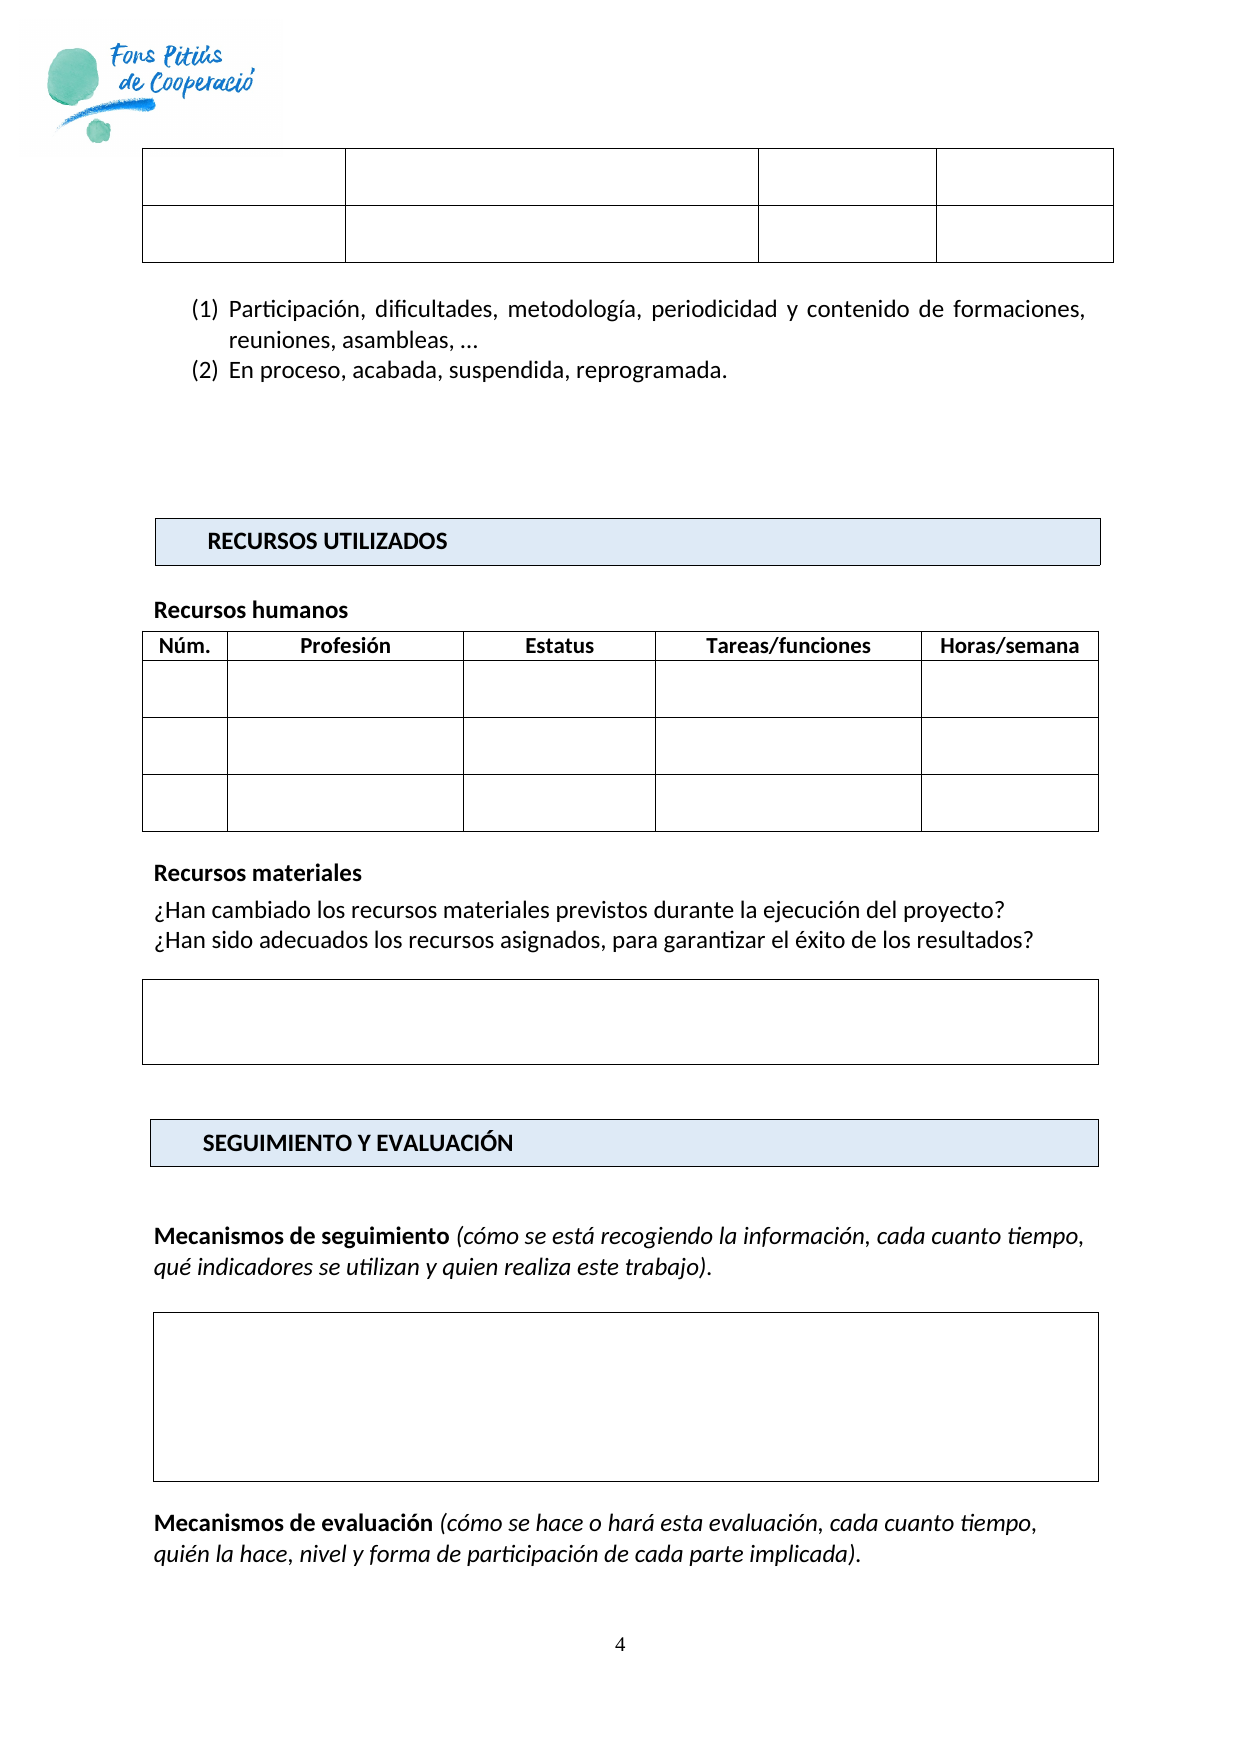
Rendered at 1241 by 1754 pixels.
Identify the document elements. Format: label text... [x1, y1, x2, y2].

subtitle Recursos humanos [153, 594, 1087, 624]
table_cell [759, 206, 936, 262]
list En proceso, acabada, suspendida, reprogramada. [191, 354, 1087, 385]
picture [19, 19, 283, 157]
table_cell [143, 661, 227, 717]
table_cell [228, 661, 463, 717]
table_cell [759, 149, 936, 205]
subtitle Mecanismos de evaluación (cómo se hace o hará esta evaluación, cada cuanto tiempo, quién la hace, nivel y forma de participación de cada parte implicada). [153, 1507, 1087, 1568]
table_cell [143, 149, 345, 205]
table_header [154, 1313, 1098, 1481]
table_cell [464, 661, 655, 717]
table_header [143, 980, 1098, 1064]
table_header Estatus [464, 632, 655, 660]
table_cell [937, 206, 1113, 262]
table_header Horas/semana [922, 632, 1098, 660]
table_cell [656, 718, 921, 774]
table_cell [937, 149, 1113, 205]
table_header Profesión [228, 632, 463, 660]
table_cell [464, 775, 655, 831]
table_cell [143, 718, 227, 774]
table_cell [922, 661, 1098, 717]
table_cell [346, 206, 758, 262]
table_cell [922, 775, 1098, 831]
table_cell [464, 718, 655, 774]
table_cell [346, 149, 758, 205]
table_cell [922, 718, 1098, 774]
table_cell [656, 775, 921, 831]
subtitle Recursos materiales [153, 857, 1087, 887]
table_cell [228, 718, 463, 774]
table_header Núm. [143, 632, 227, 660]
text ¿Han sido adecuados los recursos asignados, para garantizar el éxito de los resultados? [153, 924, 1087, 955]
text ¿Han cambiado los recursos materiales previstos durante la ejecución del proyecto? [153, 894, 1087, 924]
table_cell [143, 206, 345, 262]
text Mecanismos de seguimiento (cómo se está recogiendo la información, cada cuanto tiempo, qué indicadores se utilizan y quien realiza este trabajo). [153, 1221, 1087, 1282]
table_cell [143, 775, 227, 831]
list Participación, dificultades, metodología, periodicidad y contenido de formaciones, reuniones, asambleas, … [191, 293, 1087, 354]
table_header Tareas/funciones [656, 632, 921, 660]
table_cell [656, 661, 921, 717]
table_cell [228, 775, 463, 831]
